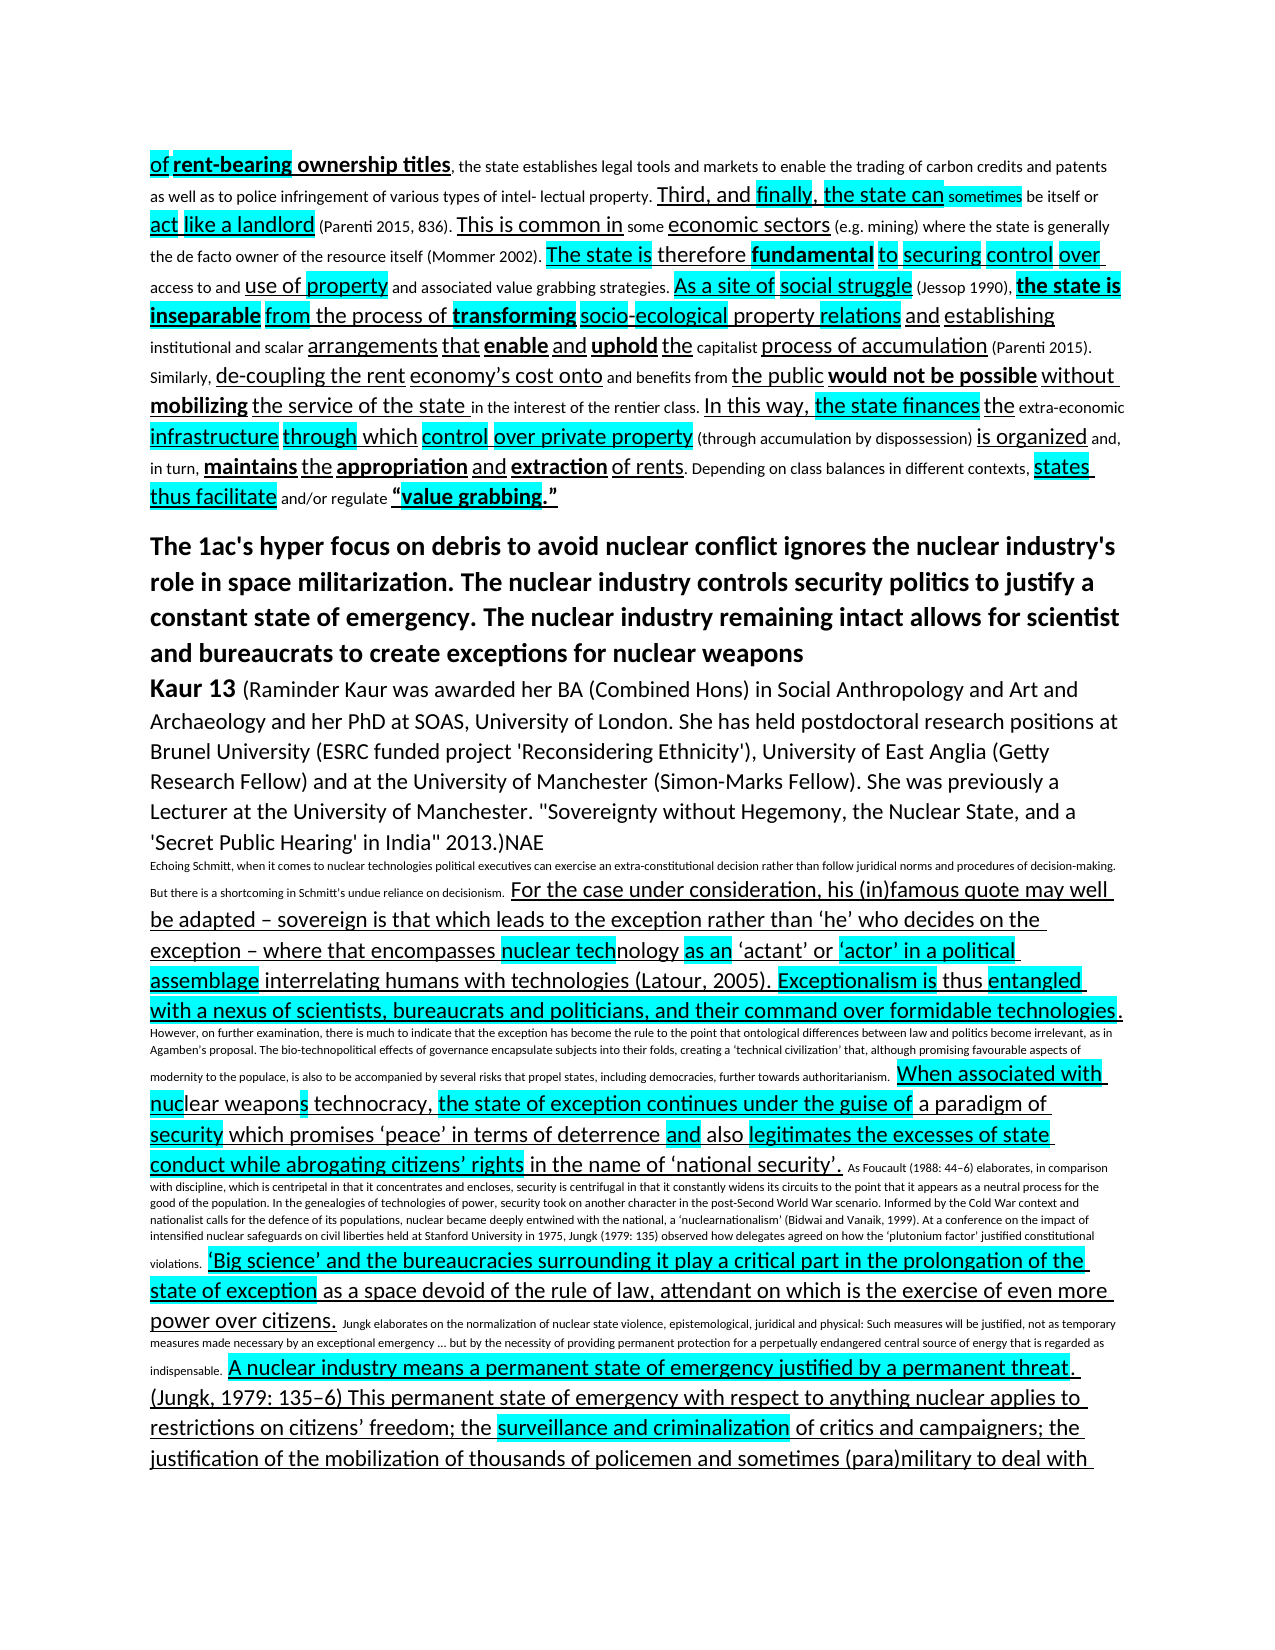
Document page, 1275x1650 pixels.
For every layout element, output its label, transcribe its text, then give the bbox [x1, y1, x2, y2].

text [150, 858, 1125, 1472]
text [150, 150, 1125, 510]
text Kaur 13 (Raminder Kaur was awarded her BA (Combined Hons) in Social Anthropology and Art and Archaeology and her PhD at SOAS, University of London. She has held postdoctoral research positions at Brunel University (ESRC funded project 'Reconsidering Ethnicity'), University of East Anglia (Getty Research Fellow) and at the University of Manchester (Simon-Marks Fellow). She was previously a Lecturer at the University of Manchester. "Sovereignty without Hegemony, the Nuclear State, and a 'Secret Public Hearing' in India" 2013.)NAE [150, 672, 1125, 856]
subtitle The 1ac's hyper focus on debris to avoid nuclear conflict ignores the nuclear industry's role in space militarization. The nuclear industry controls security politics to justify a constant state of emergency. The nuclear industry remaining intact allows for scientist and bureaucrats to create exceptions for nuclear weapons [150, 529, 1125, 669]
